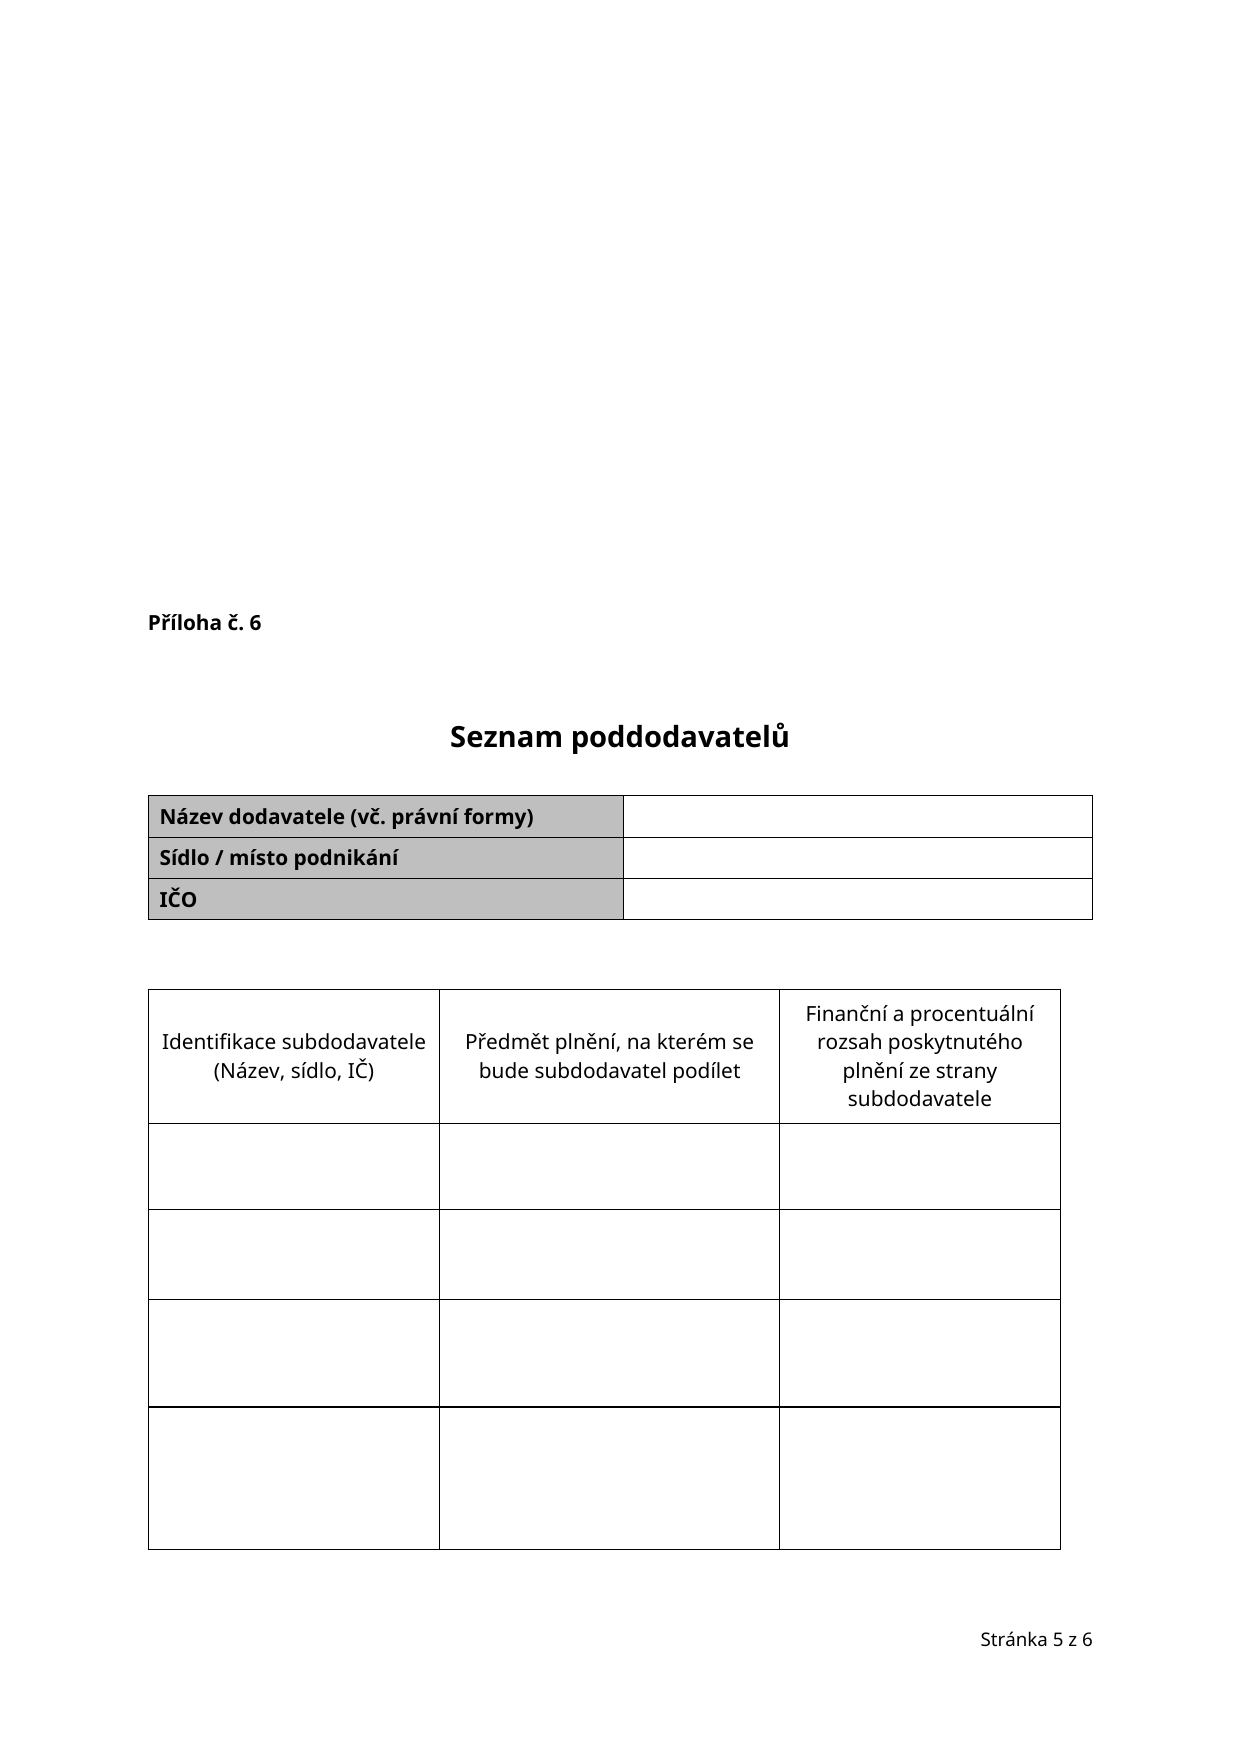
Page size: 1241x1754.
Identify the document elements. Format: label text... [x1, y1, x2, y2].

table_cell [440, 1124, 779, 1209]
table_cell [780, 1210, 1060, 1298]
table_cell [780, 1124, 1060, 1209]
table_cell [149, 1210, 439, 1298]
text Příloha č. 6 [148, 608, 1093, 636]
table_header Předmět plnění, na kterém se bude subdodavatel podílet [440, 990, 779, 1122]
table_cell IČO [149, 879, 623, 919]
table_cell [149, 1300, 439, 1406]
table_header Identifikace subdodavatele (Název, sídlo, IČ) [149, 990, 439, 1122]
table_cell [624, 879, 1092, 919]
table_cell [624, 838, 1092, 878]
table_cell [149, 1408, 439, 1548]
table_header [624, 796, 1092, 837]
table_cell [440, 1210, 779, 1298]
text Seznam poddodavatelů [148, 716, 1093, 756]
table_cell Sídlo / místo podnikání [149, 838, 623, 878]
table_cell [440, 1300, 779, 1406]
table_cell [440, 1408, 779, 1548]
table_cell [149, 1124, 439, 1209]
table_cell [780, 1300, 1060, 1406]
table_cell [780, 1408, 1060, 1548]
table_header Název dodavatele (vč. právní formy) [149, 796, 623, 837]
table_header Finanční a procentuální rozsah poskytnutého plnění ze strany subdodavatele [780, 990, 1060, 1122]
